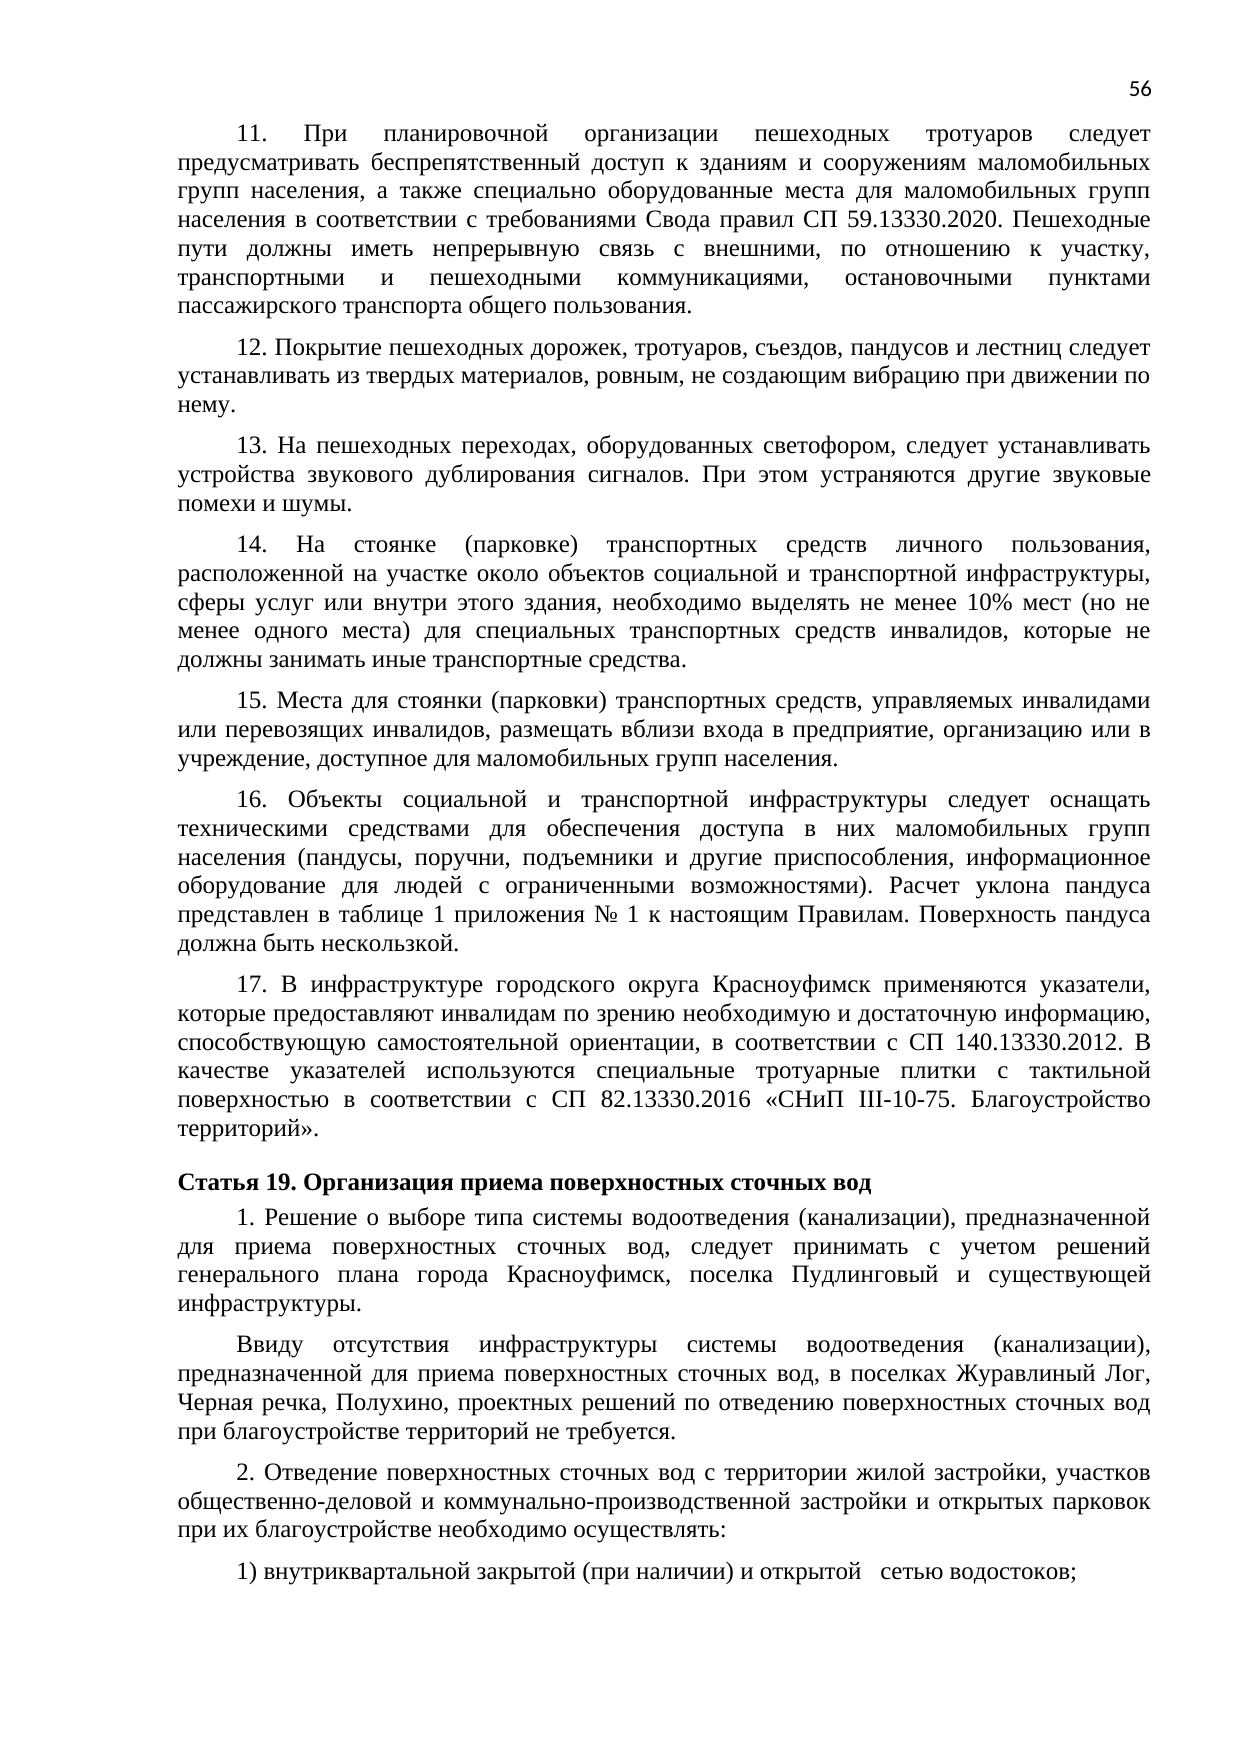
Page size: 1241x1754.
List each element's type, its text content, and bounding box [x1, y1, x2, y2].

text 17. В инфраструктуре городского округа Красноуфимск применяются указатели, которые предоставляют инвалидам по зрению необходимую и достаточную информацию, способствующую самостоятельной ориентации, в соответствии с СП 140.13330.2012. В качестве указателей используются специальные тротуарные плитки с тактильной поверхностью в соответствии с СП 82.13330.2016 «СНиП III-10-75. Благоустройство территорий». [177, 969, 1152, 1142]
text 13. На пешеходных переходах, оборудованных светофором, следует устанавливать устройства звукового дублирования сигналов. При этом устраняются другие звуковые помехи и шумы. [177, 431, 1152, 517]
text Ввиду отсутствия инфраструктуры системы водоотведения (канализации), предназначенной для приема поверхностных сточных вод, в поселках Журавлиный Лог, Черная речка, Полухино, проектных решений по отведению поверхностных сточных вод при благоустройстве территорий не требуется. [177, 1329, 1152, 1444]
subtitle Статья 19. Организация приема поверхностных сточных вод [177, 1167, 1152, 1196]
text 11. При планировочной организации пешеходных тротуаров следует предусматривать беспрепятственный доступ к зданиям и сооружениям маломобильных групп населения, а также специально оборудованные места для маломобильных групп населения в соответствии с требованиями Свода правил СП 59.13330.2020. Пешеходные пути должны иметь непрерывную связь с внешними, по отношению к участку, транспортными и пешеходными коммуникациями, остановочными пунктами пассажирского транспорта общего пользования. [177, 118, 1152, 319]
text 16. Объекты социальной и транспортной инфраструктуры следует оснащать техническими средствами для обеспечения доступа в них маломобильных групп населения (пандусы, поручни, подъемники и другие приспособления, информационное оборудование для людей с ограниченными возможностями). Расчет уклона пандуса представлен в таблице 1 приложения № 1 к настоящим Правилам. Поверхность пандуса должна быть нескользкой. [177, 784, 1152, 957]
text 15. Места для стоянки (парковки) транспортных средств, управляемых инвалидами или перевозящих инвалидов, размещать вблизи входа в предприятие, организацию или в учреждение, доступное для маломобильных групп населения. [177, 686, 1152, 772]
text 12. Покрытие пешеходных дорожек, тротуаров, съездов, пандусов и лестниц следует устанавливать из твердых материалов, ровным, не создающим вибрацию при движении по нему. [177, 332, 1152, 418]
text 14. На стоянке (парковке) транспортных средств личного пользования, расположенной на участке около объектов социальной и транспортной инфраструктуры, сферы услуг или внутри этого здания, необходимо выделять не менее 10% мест (но не менее одного места) для специальных транспортных средств инвалидов, которые не должны занимать иные транспортные средства. [177, 529, 1152, 673]
text 1) внутриквартальной закрытой (при наличии) и открытой сетью водостоков; [177, 1556, 1152, 1584]
text 1. Решение о выборе типа системы водоотведения (канализации), предназначенной для приема поверхностных сточных вод, следует принимать с учетом решений генерального плана города Красноуфимск, поселка Пудлинговый и существующей инфраструктуры. [177, 1202, 1152, 1317]
text 2. Отведение поверхностных сточных вод с территории жилой застройки, участков общественно-деловой и коммунально-производственной застройки и открытых парковок при их благоустройстве необходимо осуществлять: [177, 1457, 1152, 1543]
